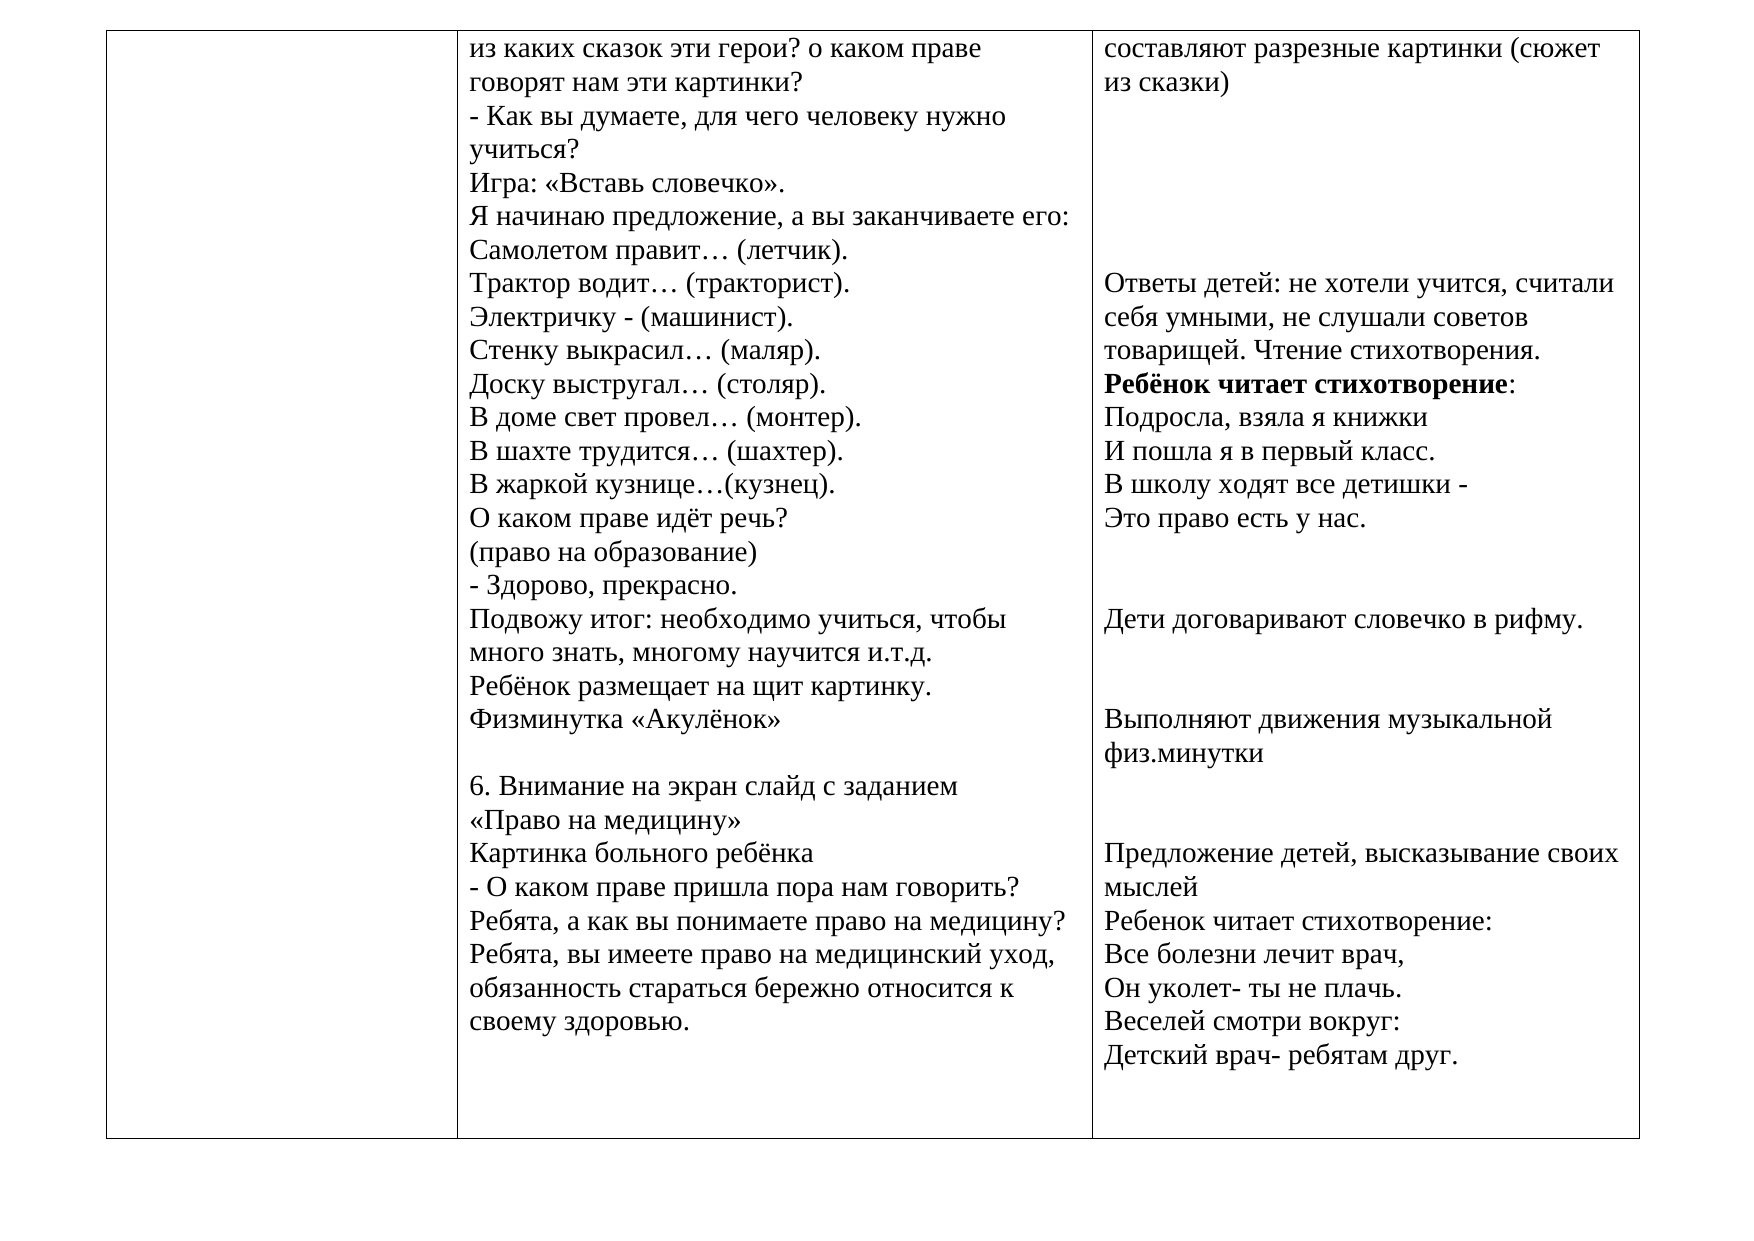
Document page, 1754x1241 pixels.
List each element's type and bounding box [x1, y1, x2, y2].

table_cell [458, 31, 1092, 1137]
table_cell [1093, 31, 1639, 1137]
table_cell [107, 31, 457, 1137]
